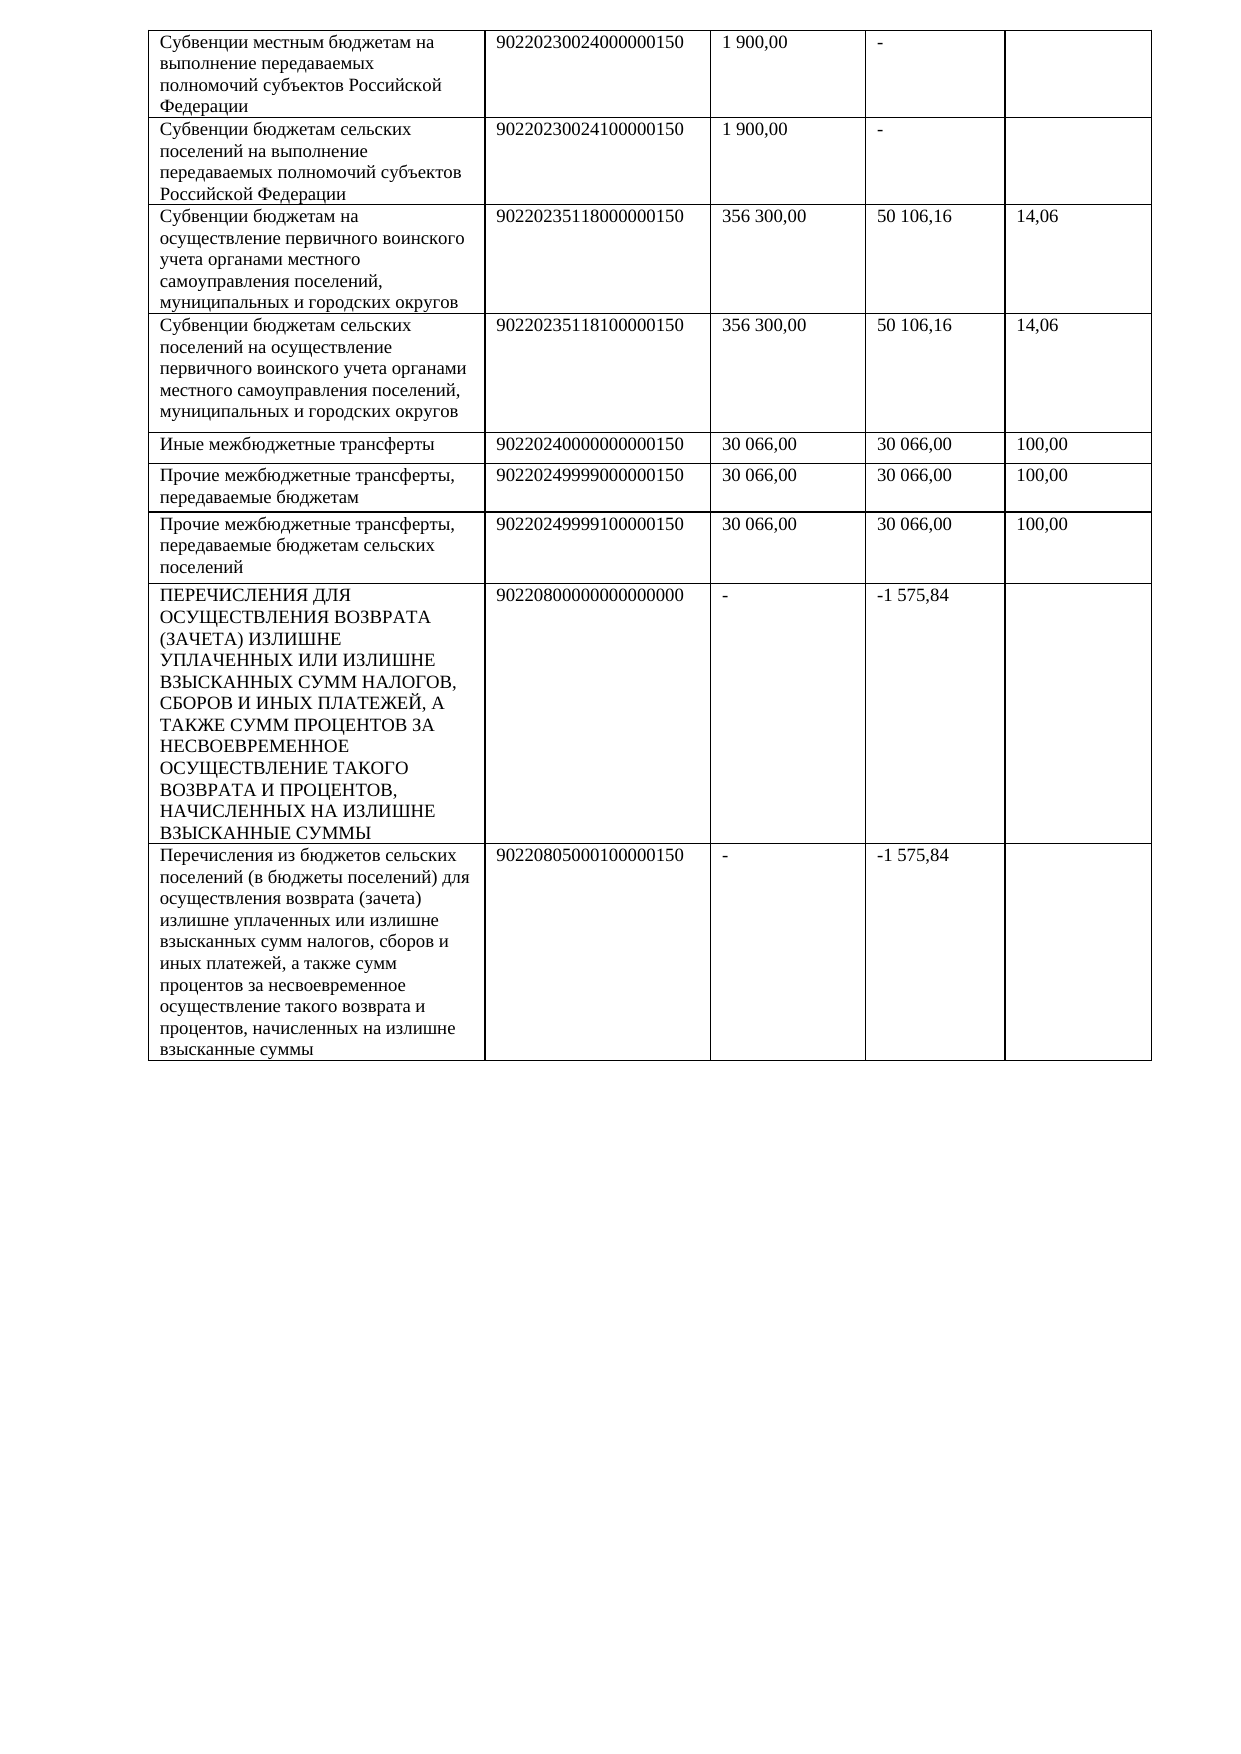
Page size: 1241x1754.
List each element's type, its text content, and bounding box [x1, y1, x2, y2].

table_cell 14,06 [1006, 205, 1151, 313]
table_cell -1 575,84 [866, 844, 1004, 1060]
table_cell 30 066,00 [711, 464, 865, 511]
table_cell 50 106,16 [866, 205, 1004, 313]
table_cell 1 900,00 [711, 118, 865, 204]
table_cell [1006, 844, 1151, 1060]
table_cell -1 575,84 [866, 584, 1004, 843]
table_cell - [711, 844, 865, 1060]
table_cell Субвенции местным бюджетам на выполнение передаваемых полномочий субъектов Российской Федерации [149, 31, 484, 117]
table_cell 90220235118000000150 [486, 205, 710, 313]
table_cell 1 900,00 [711, 31, 865, 117]
table_cell 90220235118100000150 [486, 314, 710, 432]
table_cell 100,00 [1006, 433, 1151, 463]
table_cell 90220230024000000150 [486, 31, 710, 117]
table_cell 356 300,00 [711, 314, 865, 432]
table_cell [1006, 118, 1151, 204]
table_cell Субвенции бюджетам сельских поселений на осуществление первичного воинского учета органами местного самоуправления поселений, муниципальных и городских округов [149, 314, 484, 432]
table_cell 30 066,00 [711, 513, 865, 583]
table_cell 90220249999000000150 [486, 464, 710, 511]
table_cell 30 066,00 [711, 433, 865, 463]
table_cell 30 066,00 [866, 513, 1004, 583]
table_cell - [866, 31, 1004, 117]
table_cell 90220249999100000150 [486, 513, 710, 583]
table_cell - [711, 584, 865, 843]
table_cell 90220240000000000150 [486, 433, 710, 463]
table_cell 356 300,00 [711, 205, 865, 313]
table_cell - [866, 118, 1004, 204]
table_cell ПЕРЕЧИСЛЕНИЯ ДЛЯ ОСУЩЕСТВЛЕНИЯ ВОЗВРАТА (ЗАЧЕТА) ИЗЛИШНЕ УПЛАЧЕННЫХ ИЛИ ИЗЛИШНЕ ВЗЫСКАННЫХ СУММ НАЛОГОВ, СБОРОВ И ИНЫХ ПЛАТЕЖЕЙ, А ТАКЖЕ СУММ ПРОЦЕНТОВ ЗА НЕСВОЕВРЕМЕННОЕ ОСУЩЕСТВЛЕНИЕ ТАКОГО ВОЗВРАТА И ПРОЦЕНТОВ, НАЧИСЛЕННЫХ НА ИЗЛИШНЕ ВЗЫСКАННЫЕ СУММЫ [149, 584, 484, 843]
table_cell Прочие межбюджетные трансферты, передаваемые бюджетам [149, 464, 484, 511]
table_cell Иные межбюджетные трансферты [149, 433, 484, 463]
table_cell Субвенции бюджетам сельских поселений на выполнение передаваемых полномочий субъектов Российской Федерации [149, 118, 484, 204]
table_cell 30 066,00 [866, 464, 1004, 511]
table_cell Субвенции бюджетам на осуществление первичного воинского учета органами местного самоуправления поселений, муниципальных и городских округов [149, 205, 484, 313]
table_cell Перечисления из бюджетов сельских поселений (в бюджеты поселений) для осуществления возврата (зачета) излишне уплаченных или излишне взысканных сумм налогов, сборов и иных платежей, а также сумм процентов за несвоевременное осуществление такого возврата и процентов, начисленных на излишне взысканные суммы [149, 844, 484, 1060]
table_cell [1006, 584, 1151, 843]
table_cell Прочие межбюджетные трансферты, передаваемые бюджетам сельских поселений [149, 513, 484, 583]
table_cell 90220800000000000000 [486, 584, 710, 843]
table_cell 90220230024100000150 [486, 118, 710, 204]
table_cell [1006, 31, 1151, 117]
table_cell 100,00 [1006, 513, 1151, 583]
table_cell 30 066,00 [866, 433, 1004, 463]
table_cell 50 106,16 [866, 314, 1004, 432]
table_cell 100,00 [1006, 464, 1151, 511]
table_cell 14,06 [1006, 314, 1151, 432]
table_cell 90220805000100000150 [486, 844, 710, 1060]
